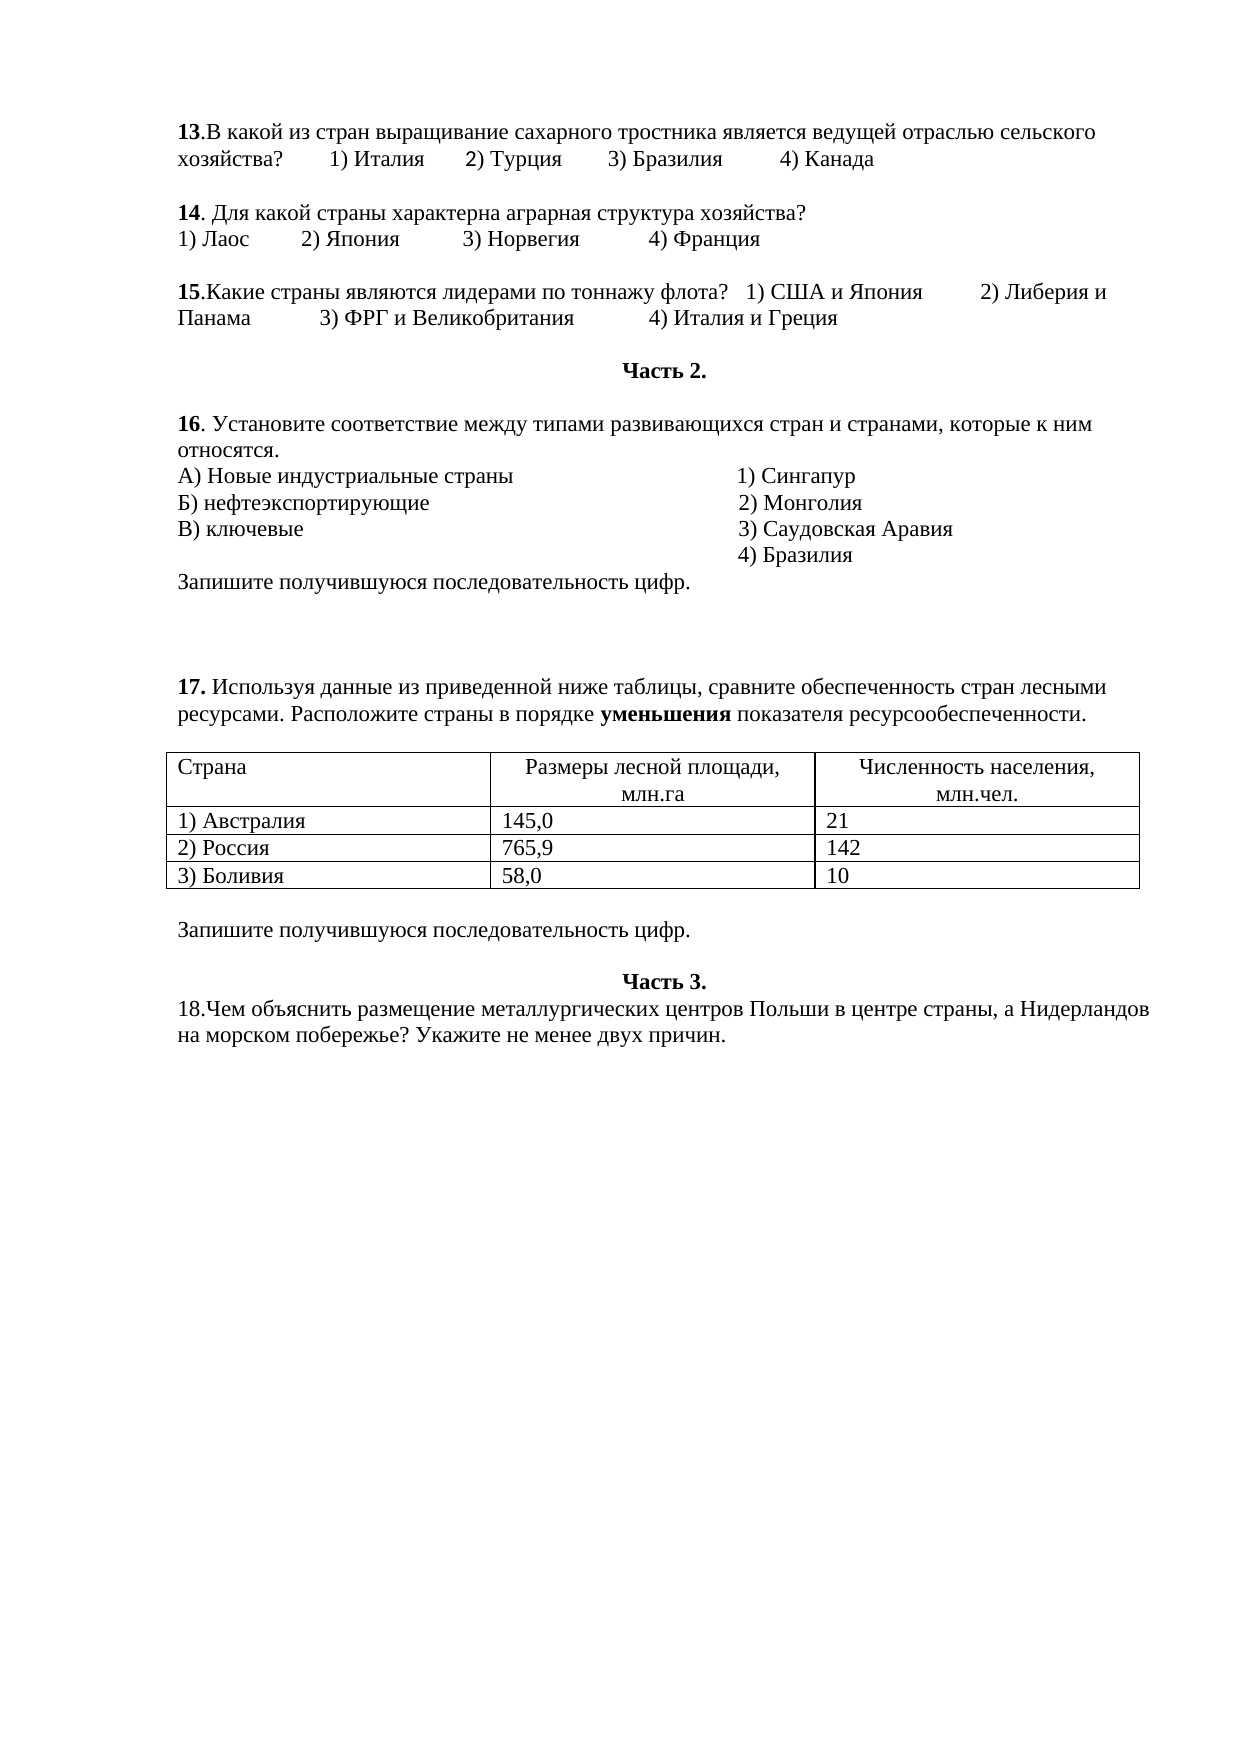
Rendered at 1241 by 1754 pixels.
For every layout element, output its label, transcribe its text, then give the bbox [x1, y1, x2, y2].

text Часть 3. [177, 968, 1152, 995]
text Запишите получившуюся последовательность цифр. [177, 568, 1152, 594]
text 4) Бразилия [177, 541, 1152, 568]
table_cell 142 [816, 835, 1139, 861]
text 18.Чем объяснить размещение металлургических центров Польши в центре страны, а Нидерландов на морском побережье? Укажите не менее двух причин. [177, 995, 1152, 1047]
table_cell 10 [816, 862, 1139, 888]
table_cell 3) Боливия [167, 862, 490, 888]
text 14. Для какой страны характерна аграрная структура хозяйства? 1) Лаос 2) Япония 3) Норвегия 4) Франция [177, 199, 1152, 252]
text 15.Какие страны являются лидерами по тоннажу флота? 1) США и Япония 2) Либерия и Панама 3) ФРГ и Великобритания 4) Италия и Греция [177, 278, 1152, 331]
text В) ключевые 3) Саудовская Аравия [177, 515, 1152, 541]
text Запишите получившуюся последовательность цифр. [177, 916, 1152, 942]
text 17. Используя данные из приведенной ниже таблицы, сравните обеспеченность стран лесными ресурсами. Расположите страны в порядке уменьшения показателя ресурсообеспеченности. [177, 673, 1152, 726]
text 13.В какой из стран выращивание сахарного тростника является ведущей отраслью сельского хозяйства? 1) Италия 2) Турция 3) Бразилия 4) Канада [177, 118, 1152, 172]
text Б) нефтеэкспортирующие 2) Монголия [177, 489, 1152, 515]
table_cell 1) Австралия [167, 807, 490, 833]
table_cell 765,9 [491, 835, 814, 861]
table_cell 58,0 [491, 862, 814, 888]
table_cell 21 [816, 807, 1139, 833]
table_header Размеры лесной площади, млн.га [491, 753, 814, 806]
table_header Страна [167, 753, 490, 806]
text А) Новые индустриальные страны 1) Сингапур [177, 462, 1152, 489]
table_cell 145,0 [491, 807, 814, 833]
text Часть 2. [177, 357, 1152, 383]
table_header Численность населения, млн.чел. [816, 753, 1139, 806]
table_cell 2) Россия [167, 835, 490, 861]
text 16. Установите соответствие между типами развивающихся стран и странами, которые к ним относятся. [177, 410, 1152, 462]
